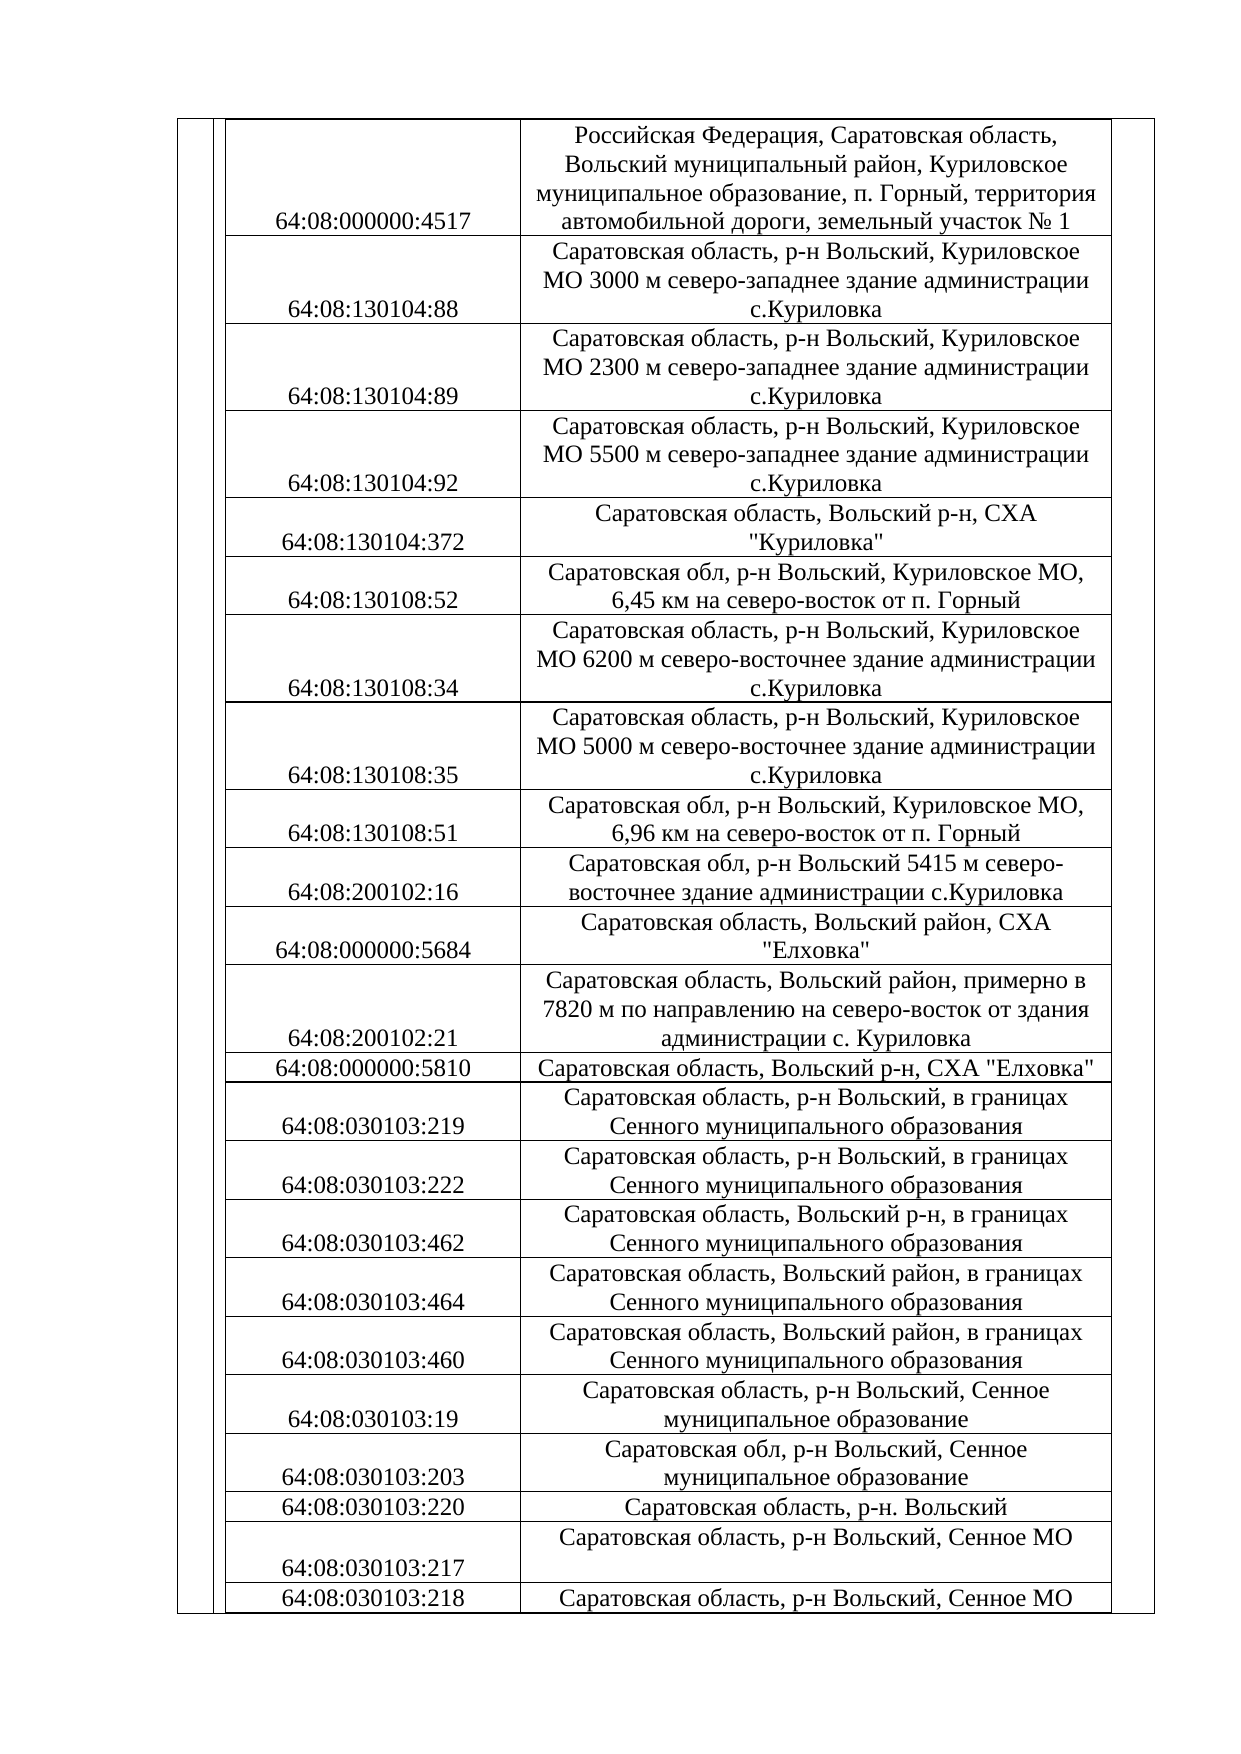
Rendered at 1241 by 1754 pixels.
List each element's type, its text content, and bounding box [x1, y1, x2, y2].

table_cell [521, 1083, 1111, 1140]
table_cell [521, 324, 1111, 410]
table_cell [521, 557, 1111, 614]
table_cell [226, 498, 520, 556]
table_cell [226, 965, 520, 1052]
table_cell [226, 907, 520, 964]
table_cell [226, 703, 520, 789]
table_cell [226, 1583, 520, 1612]
table_cell [521, 1317, 1111, 1374]
table_cell [226, 557, 520, 614]
table_cell [521, 1258, 1111, 1316]
table_cell [521, 1053, 1111, 1081]
table_cell [226, 848, 520, 906]
table_cell [226, 1083, 520, 1140]
table_cell [521, 1492, 1111, 1521]
table_cell 3 [178, 119, 213, 1613]
table_cell [1112, 119, 1154, 1613]
table_cell [521, 615, 1111, 701]
table_cell [884, 1066, 889, 1075]
table_cell [569, 1066, 574, 1075]
table_cell [521, 1141, 1111, 1199]
table_cell [521, 907, 1111, 964]
table_cell [521, 1522, 1111, 1582]
table_cell [521, 965, 1111, 1052]
table_cell [226, 120, 520, 235]
table_cell [521, 120, 1111, 235]
table_cell [226, 1200, 520, 1257]
table_cell [226, 1141, 520, 1199]
table_cell [521, 1434, 1111, 1491]
table_cell [521, 848, 1111, 906]
table_cell [214, 119, 225, 1613]
table_cell [226, 1053, 520, 1081]
table_cell [226, 236, 520, 323]
table_cell [226, 790, 520, 847]
table_cell [521, 236, 1111, 323]
table_cell [226, 1317, 520, 1374]
table_cell [521, 498, 1111, 556]
table_cell [226, 411, 520, 497]
table_cell [226, 1375, 520, 1433]
table_cell [226, 324, 520, 410]
table_cell [521, 790, 1111, 847]
table_cell [226, 1522, 520, 1582]
table_cell [226, 1258, 520, 1316]
table_cell [226, 615, 520, 701]
table_cell [226, 1434, 520, 1491]
table_cell [521, 411, 1111, 497]
table_cell [521, 1583, 1111, 1612]
table_cell [521, 703, 1111, 789]
table_cell [521, 1375, 1111, 1433]
table_cell [521, 1200, 1111, 1257]
table_cell [226, 1492, 520, 1521]
